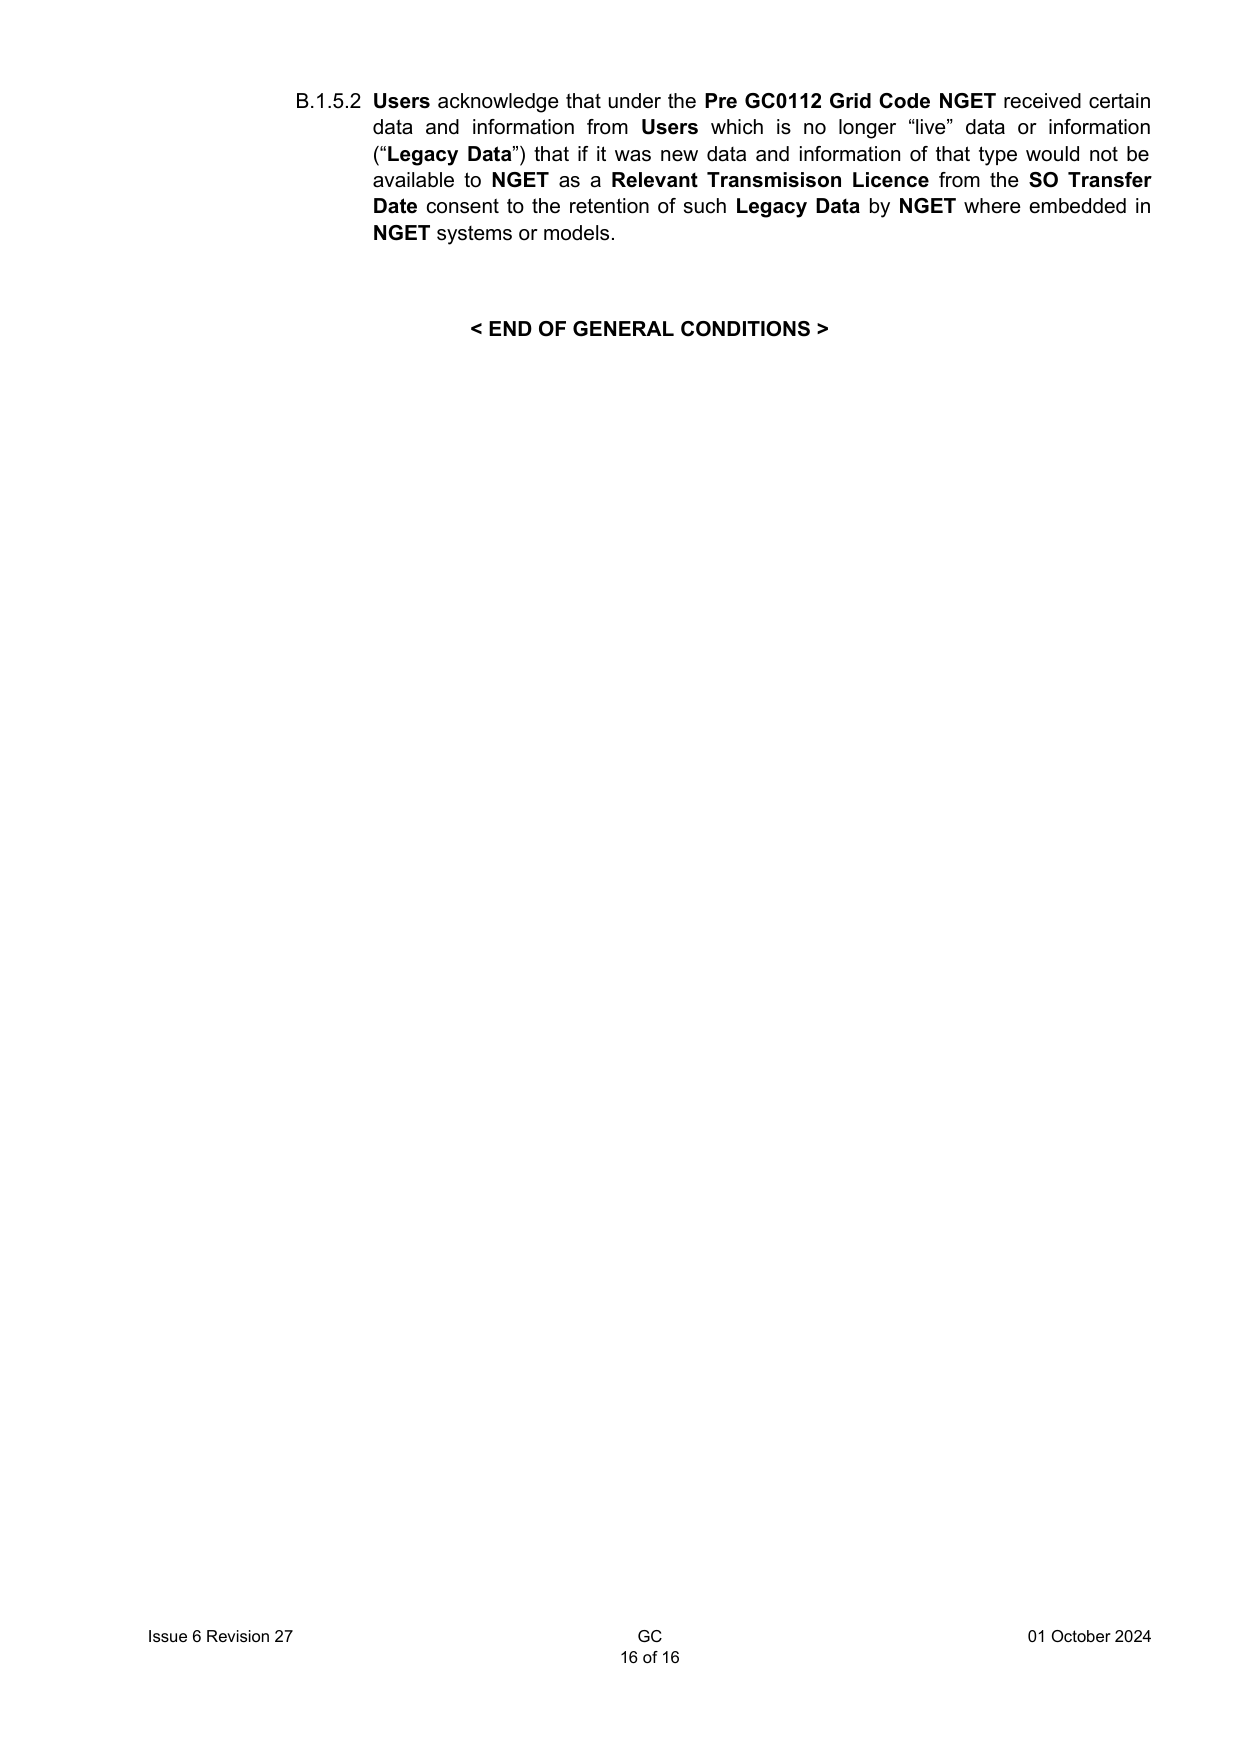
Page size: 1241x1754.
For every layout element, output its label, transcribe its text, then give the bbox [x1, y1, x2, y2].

text B.1.5.2 Users acknowledge that under the Pre GC0112 Grid Code NGET received certain data and information from Users which is no longer “live” data or information (“Legacy Data”) that if it was new data and information of that type would not be available to NGET as a Relevant Transmisison Licence from the SO Transfer Date consent to the retention of such Legacy Data by NGET where embedded in NGET systems or models. [148, 89, 1152, 244]
text < END OF GENERAL CONDITIONS > [148, 317, 1152, 341]
